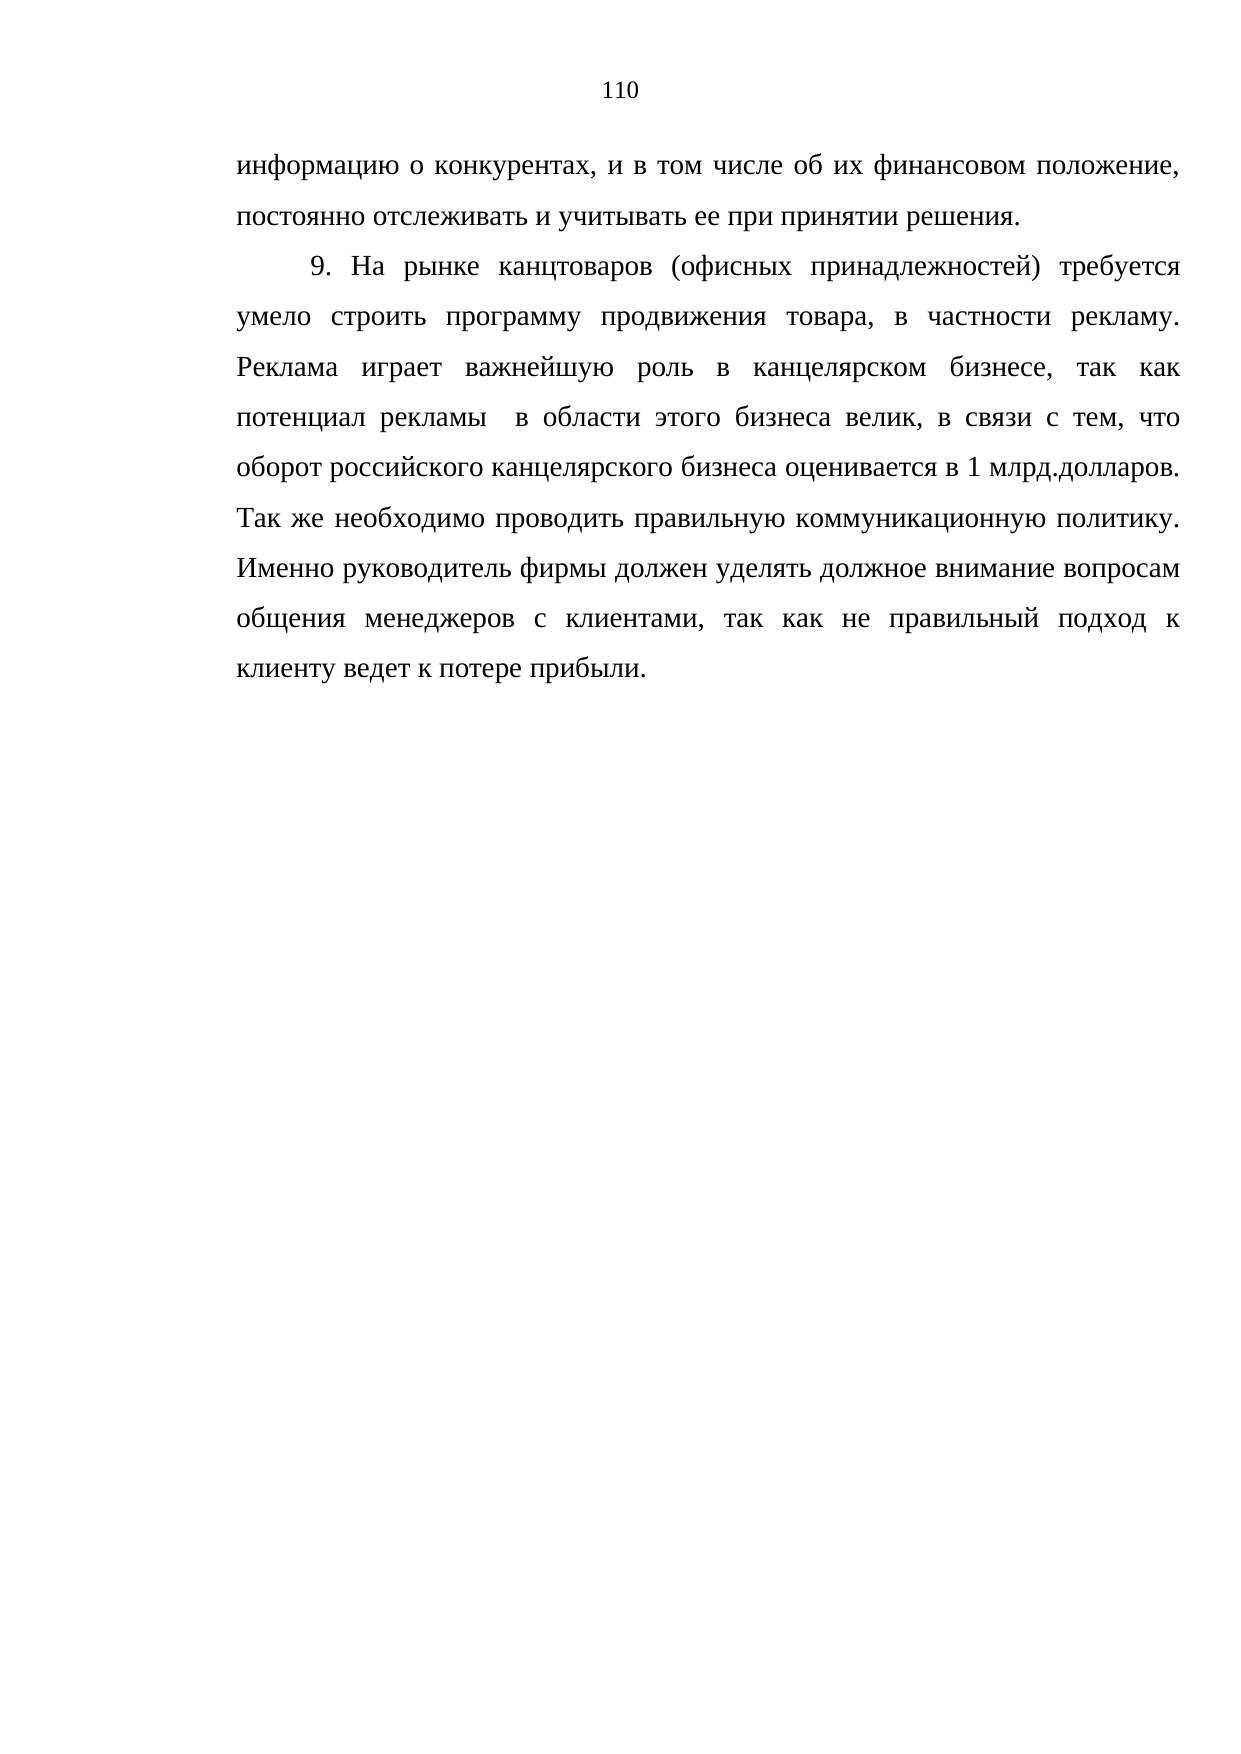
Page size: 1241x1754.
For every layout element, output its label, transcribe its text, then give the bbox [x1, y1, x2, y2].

text 9. На рынке канцтоваров (офисных принадлежностей) требуется умело строить программу продвижения товара, в частности рекламу. Реклама играет важнейшую роль в канцелярском бизнесе, так как потенциал рекламы в области этого бизнеса велик, в связи с тем, что оборот российского канцелярского бизнеса оценивается в 1 млрд.долларов. Так же необходимо проводить правильную коммуникационную политику. Именно руководитель фирмы должен уделять должное внимание вопросам общения менеджеров с клиентами, так как не правильный подход к клиенту ведет к потере прибыли. [236, 248, 1181, 684]
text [236, 148, 1181, 232]
